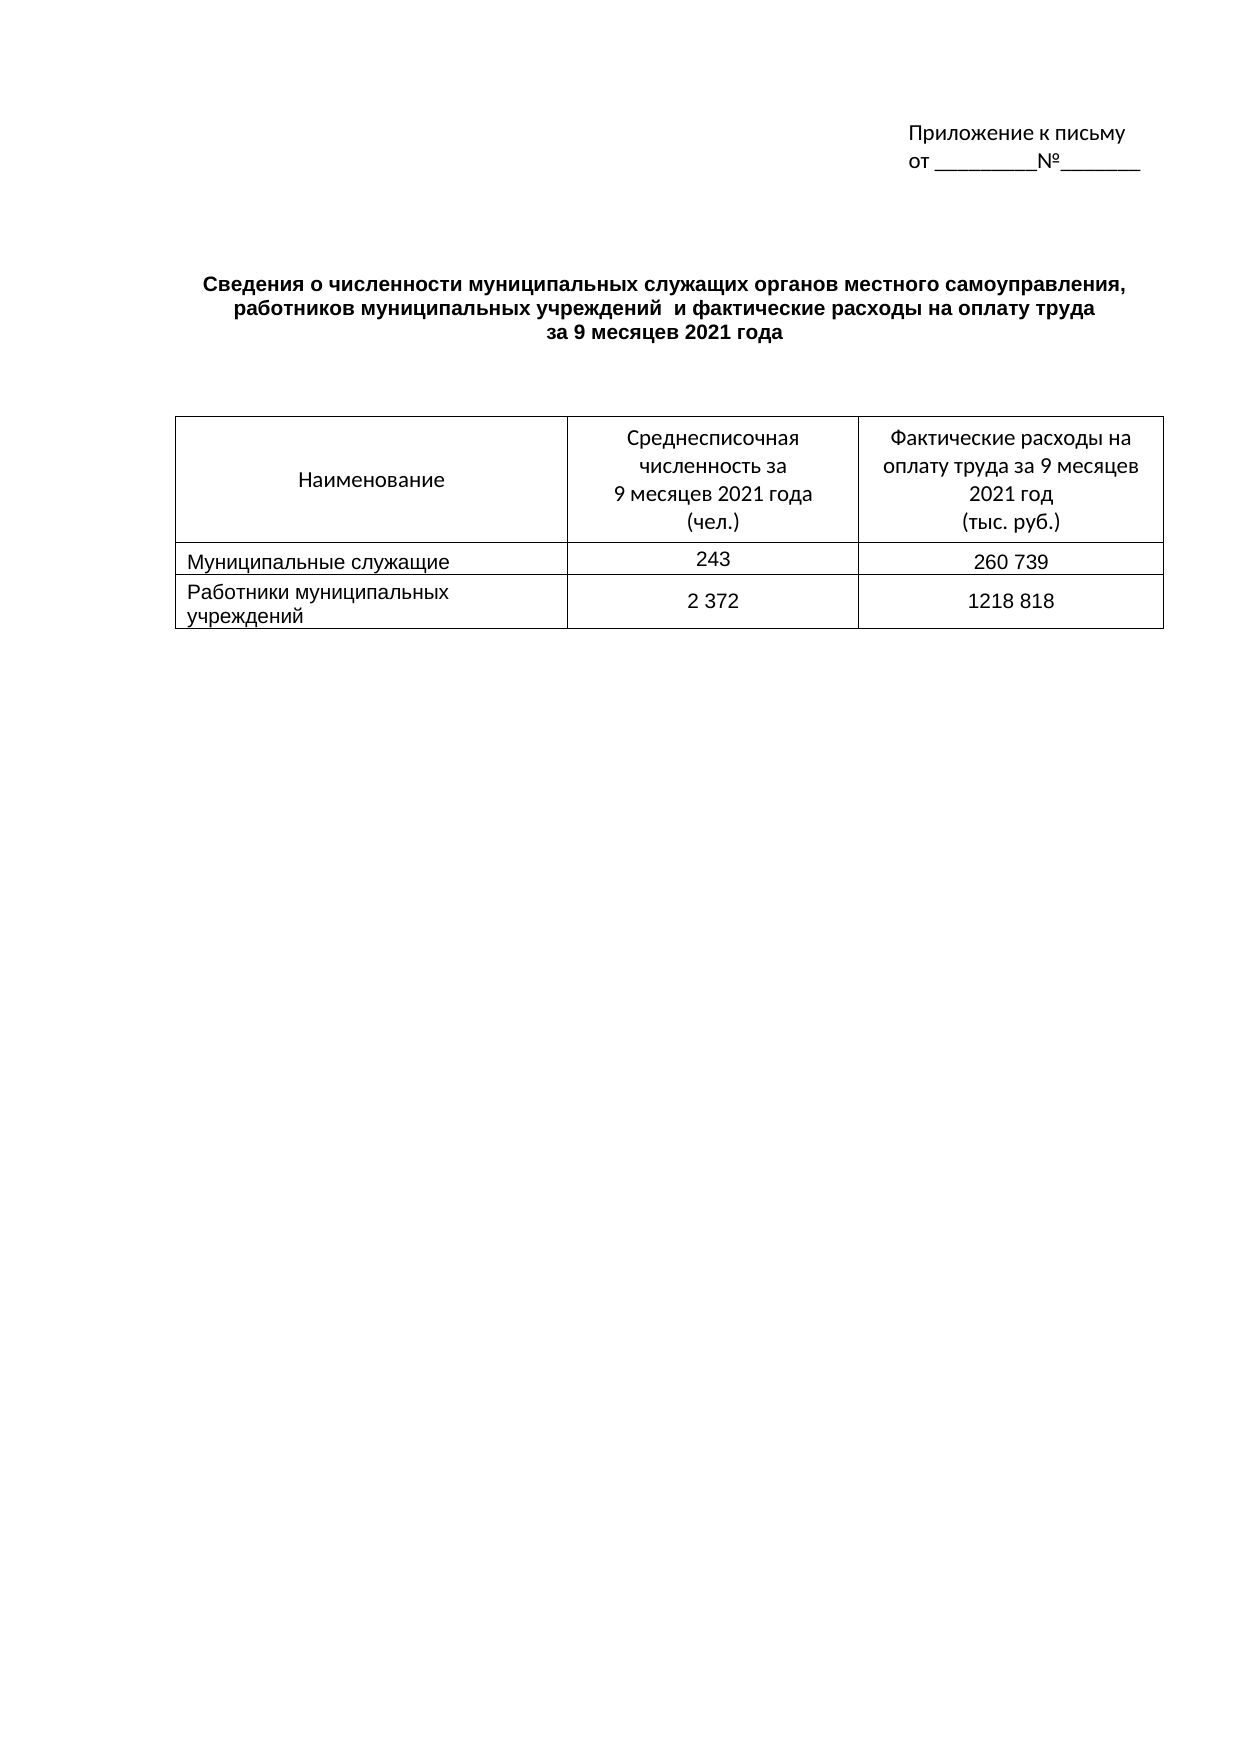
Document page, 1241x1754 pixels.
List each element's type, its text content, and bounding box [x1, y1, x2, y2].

table_header Наименование [176, 417, 567, 542]
table_header Фактические расходы на оплату труда за 9 месяцев 2021 год (тыс. руб.) [859, 417, 1163, 542]
table_cell Работники муниципальных учреждений [176, 575, 567, 628]
text Сведения о численности муниципальных служащих органов местного самоуправления, работников муниципальных учреждений и фактические расходы на оплату труда за 9 месяцев 2021 года [177, 272, 1152, 344]
table_cell 2 372 [568, 575, 858, 628]
table_cell Муниципальные служащие [176, 543, 567, 573]
table_cell 1218 818 [859, 575, 1163, 628]
table_cell 260 739 [859, 543, 1163, 573]
table_cell 243 [568, 543, 858, 573]
text от _________№_______ [177, 146, 1152, 174]
text Приложение к письму [177, 118, 1152, 146]
table_header Среднесписочная численность за 9 месяцев 2021 года (чел.) [568, 417, 858, 542]
